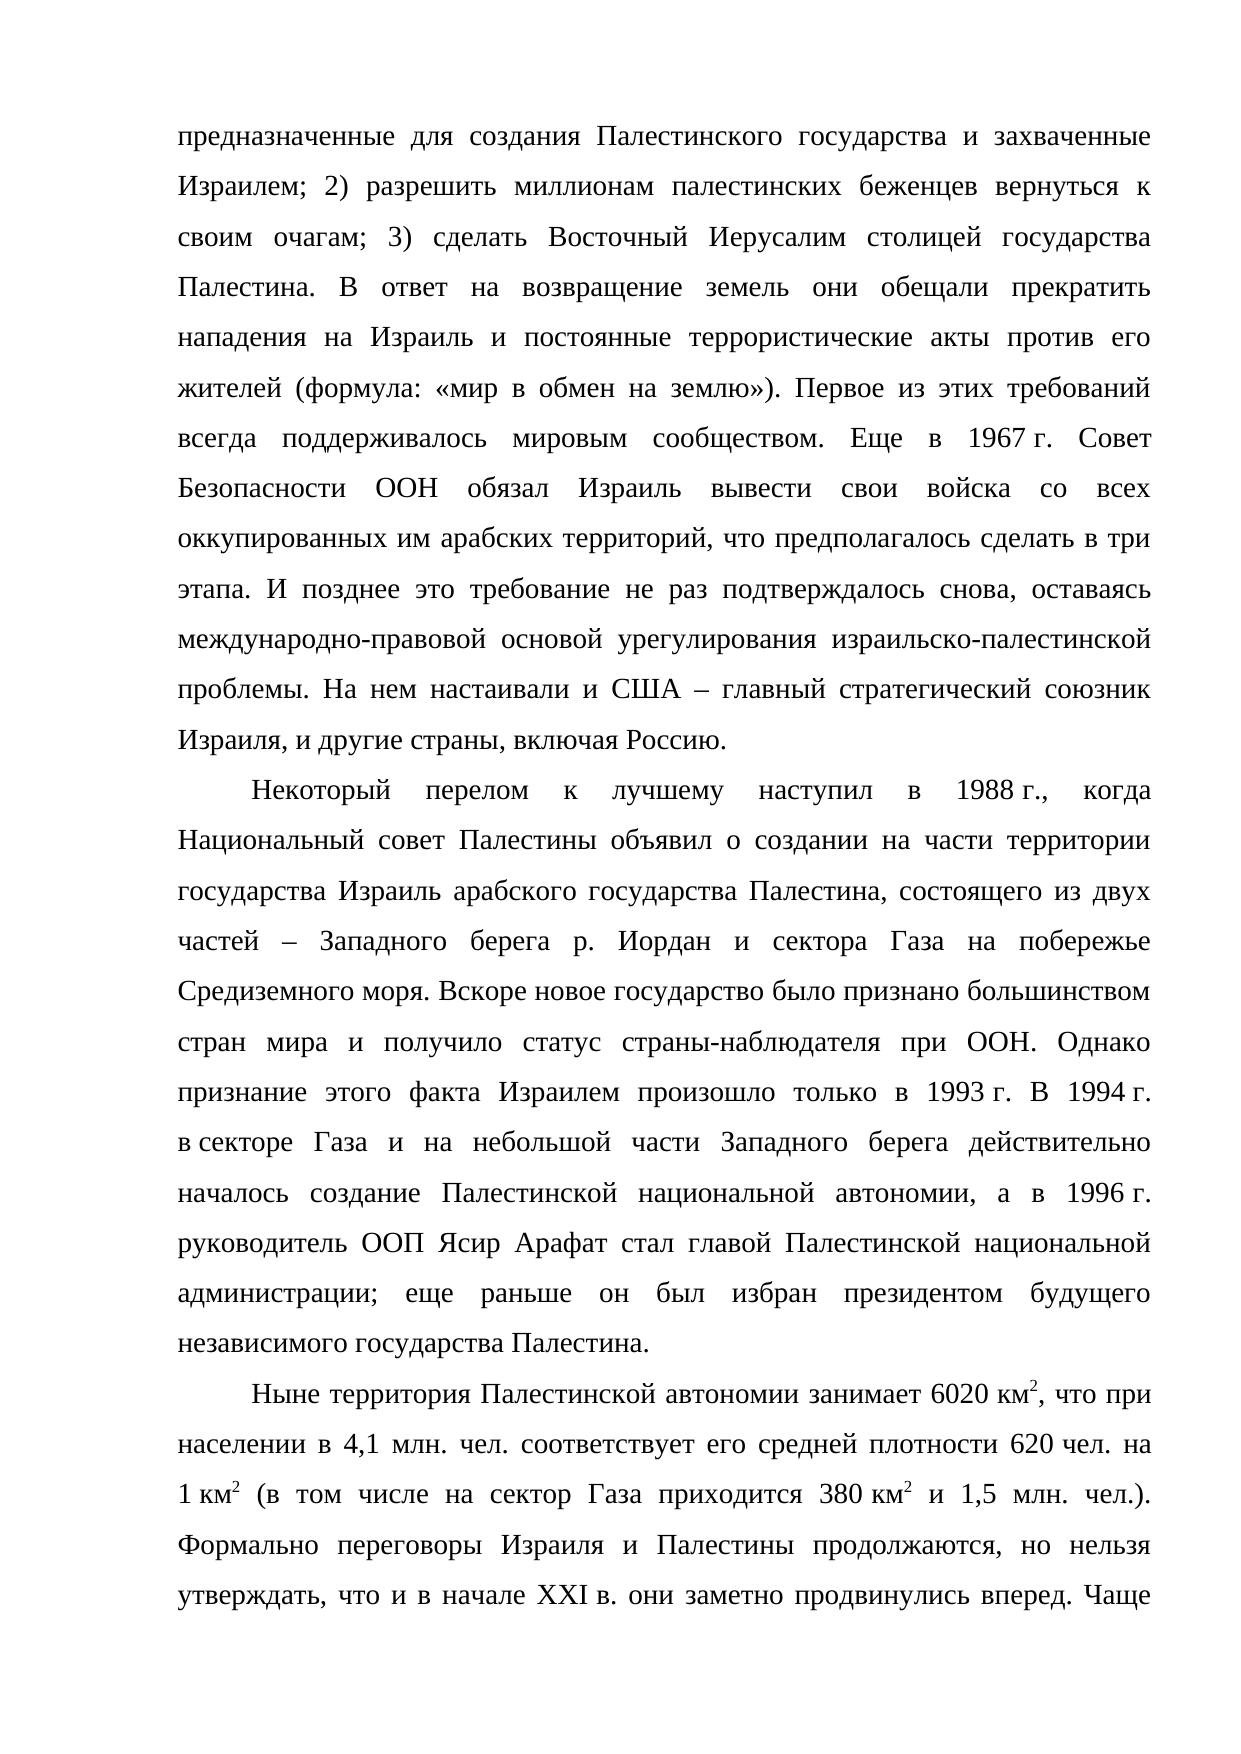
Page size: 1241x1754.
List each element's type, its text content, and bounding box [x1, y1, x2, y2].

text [177, 1376, 1152, 1611]
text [177, 118, 1152, 755]
text Некоторый перелом к лучшему наступил в ., когда Национальный совет Палестины объявил о создании на части территории государства Израиль арабского государства Палестина, состоящего из двух частей – Западного берега р. Иордан и сектора Газа на побережье Средиземного моря. Вскоре новое государство было признано большинством стран мира и получило статус страны-наблюдателя при ООН. Однако признание этого факта Израилем произошло только в . В . в секторе Газа и на небольшой части Западного берега действительно началось создание Палестинской национальной автономии, а в . руководитель ООП Ясир Арафат стал главой Палестинской национальной администрации; еще раньше он был избран президентом будущего независимого государства Палестина. [177, 772, 1152, 1359]
